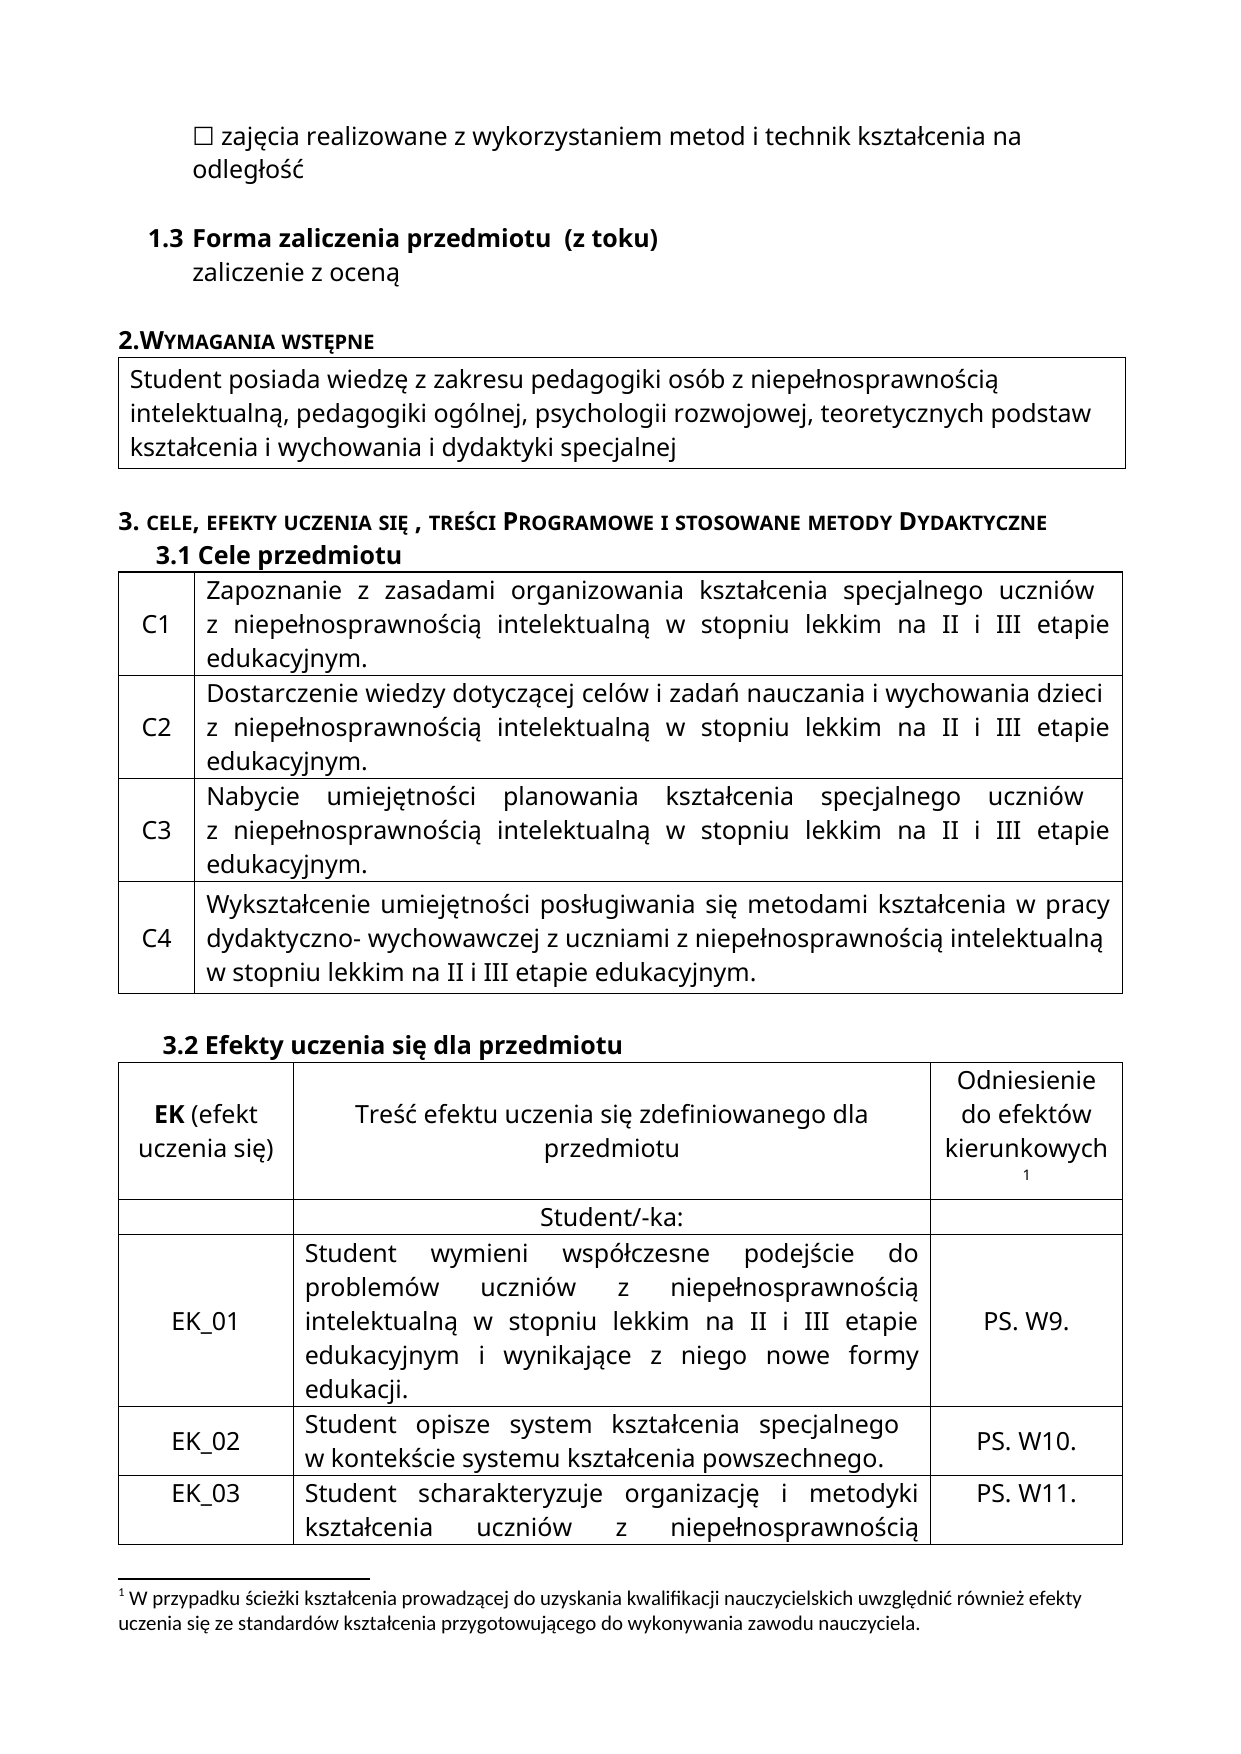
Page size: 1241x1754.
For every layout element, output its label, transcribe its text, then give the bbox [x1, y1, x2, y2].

table_cell Nabycie umiejętności planowania kształcenia specjalnego uczniów z niepełnosprawnością intelektualną w stopniu lekkim na II i III etapie edukacyjnym. [195, 779, 1122, 881]
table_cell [294, 1476, 930, 1544]
table_cell Student wymieni współczesne podejście do problemów uczniów z niepełnosprawnością intelektualną w stopniu lekkim na II i III etapie edukacyjnym i wynikające z niego nowe formy edukacji. [294, 1235, 930, 1406]
table_cell PS. W11. [931, 1476, 1122, 1544]
text 1.3 Forma zaliczenia przedmiotu (z toku) [148, 220, 1122, 254]
table_cell Wykształcenie umiejętności posługiwania się metodami kształcenia w pracy dydaktyczno- wychowawczej z uczniami z niepełnosprawnością intelektualną w stopniu lekkim na II i III etapie edukacyjnym. [195, 882, 1122, 993]
text 2.Wymagania wstępne [118, 322, 1122, 357]
table_header Odniesienie do efektów kierunkowych [931, 1063, 1122, 1199]
text zaliczenie z oceną [148, 254, 1122, 288]
table_header Zapoznanie z zasadami organizowania kształcenia specjalnego uczniów z niepełnosprawnością intelektualną w stopniu lekkim na II i III etapie edukacyjnym. [195, 573, 1122, 674]
table_cell Student opisze system kształcenia specjalnego w kontekście systemu kształcenia powszechnego. [294, 1407, 930, 1475]
table_cell EK_01 [119, 1235, 293, 1406]
table_cell [931, 1200, 1122, 1234]
table_cell C3 [119, 779, 194, 881]
table_cell Student/-ka: [294, 1200, 930, 1234]
table_cell C2 [119, 676, 194, 778]
table_cell PS. W9. [931, 1235, 1122, 1406]
text 3.2 Efekty uczenia się dla przedmiotu [162, 1028, 1122, 1062]
table_cell EK_02 [119, 1407, 293, 1475]
table_header Student posiada wiedzę z zakresu pedagogiki osób z niepełnosprawnością intelektualną, pedagogiki ogólnej, psychologii rozwojowej, teoretycznych podstaw kształcenia i wychowania i dydaktyki specjalnej [119, 358, 1125, 468]
table_cell PS. W10. [931, 1407, 1122, 1475]
table_cell Dostarczenie wiedzy dotyczącej celów i zadań nauczania i wychowania dzieci z niepełnosprawnością intelektualną w stopniu lekkim na II i III etapie edukacyjnym. [195, 676, 1122, 778]
table_cell [119, 1200, 293, 1234]
text 3. cele, efekty uczenia się , treści Programowe i stosowane metody Dydaktyczne [118, 503, 1122, 537]
table_cell EK_03 [119, 1476, 293, 1544]
text ☐ zajęcia realizowane z wykorzystaniem metod i technik kształcenia na odległość [192, 118, 1122, 186]
table_header C1 [119, 573, 194, 674]
table_header EK (efekt uczenia się) [119, 1063, 293, 1199]
text 3.1 Cele przedmiotu [156, 537, 1122, 571]
table_header Treść efektu uczenia się zdefiniowanego dla przedmiotu [294, 1063, 930, 1199]
table_cell C4 [119, 882, 194, 993]
